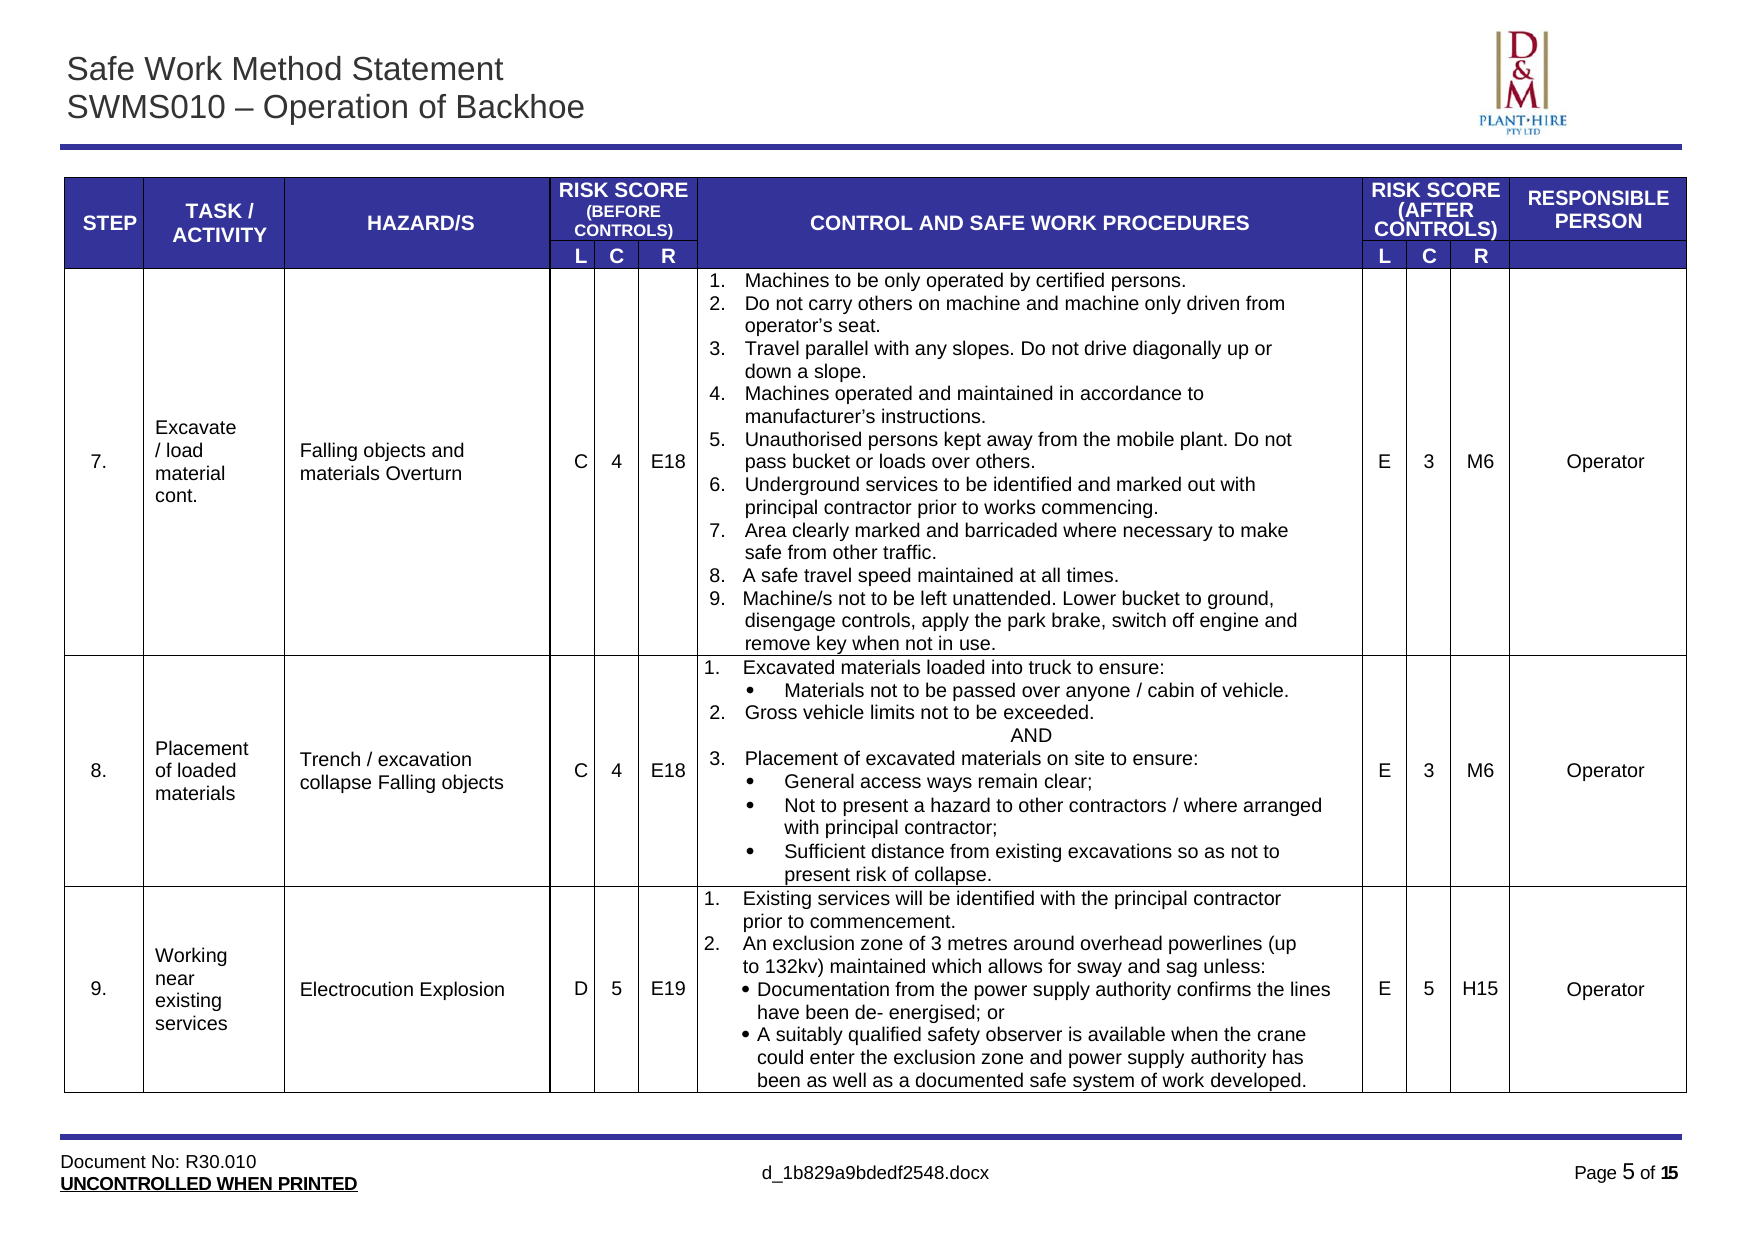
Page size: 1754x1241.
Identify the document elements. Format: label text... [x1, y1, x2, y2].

table_cell 5 [1407, 887, 1450, 1092]
table_cell L [1363, 241, 1406, 268]
table_cell 4 [595, 269, 638, 655]
table_cell Operator [1510, 269, 1686, 655]
table_cell E [1363, 887, 1406, 1092]
table_cell Electrocution Explosion [285, 887, 549, 1092]
table_cell C [1407, 241, 1450, 268]
table_cell Trench / excavation collapse Falling objects [285, 656, 549, 886]
table_cell C [595, 241, 638, 268]
table_cell M6 [1451, 656, 1509, 886]
table_cell D [551, 887, 594, 1092]
picture [1476, 28, 1570, 138]
table_header CONTROL AND SAFE WORK PROCEDURES [698, 178, 1362, 268]
table_cell C [551, 269, 594, 655]
table_header TASK / ACTIVITY [144, 178, 284, 268]
table_cell E18 [639, 656, 697, 886]
table_header STEP [65, 178, 143, 268]
table_cell M6 [1451, 269, 1509, 655]
table_cell 3 [1407, 656, 1450, 886]
table_cell E18 [639, 269, 697, 655]
table_cell Falling objects and materials Overturn [285, 269, 549, 655]
table_cell 8. [65, 656, 143, 886]
table_cell L [551, 241, 594, 268]
table_header RISK SCORE (AFTER CONTROLS) [1363, 178, 1509, 240]
table_cell [1510, 241, 1686, 268]
table_cell 5 [595, 887, 638, 1092]
table_cell Operator [1510, 887, 1686, 1092]
table_cell 7. [65, 269, 143, 655]
table_cell Operator [1510, 656, 1686, 886]
table_cell E [1363, 269, 1406, 655]
table_cell 4 [595, 656, 638, 886]
table_cell R [1451, 241, 1509, 268]
table_cell C [551, 656, 594, 886]
table_cell E19 [639, 887, 697, 1092]
table_cell Existing services will be identified with the principal contractor prior to commencement. An exclusion zone of 3 metres around overhead powerlines (up to 132kv) maintained which allows for sway and sag unless: Documentation from the power supply authority confirms the lines have been de- energised; or A suitably qualified safety observer is available when the crane could enter the exclusion zone and power supply authority has been as well as a documented safe system of work developed. [698, 887, 1362, 1092]
table_header RESPONSIBLE PERSON [1510, 178, 1686, 240]
table_header HAZARD/S [285, 178, 549, 268]
table_header RISK SCORE (BEFORE CONTROLS) [551, 178, 697, 240]
table_cell 9. [65, 887, 143, 1092]
table_cell Placement of loaded materials [144, 656, 284, 886]
table_cell Machines to be only operated by certified persons. Do not carry others on machine and machine only driven from operator’s seat. Travel parallel with any slopes. Do not drive diagonally up or down a slope. Machines operated and maintained in accordance to manufacturer’s instructions. Unauthorised persons kept away from the mobile plant. Do not pass bucket or loads over others. Underground services to be identified and marked out with principal contractor prior to works commencing. Area clearly marked and barricaded where necessary to make safe from other traffic. A safe travel speed maintained at all times. Machine/s not to be left unattended. Lower bucket to ground, disengage controls, apply the park brake, switch off engine and remove key when not in use. [698, 269, 1362, 655]
table_cell 3 [1407, 269, 1450, 655]
table_cell R [639, 241, 697, 268]
table_cell Excavate / load material cont. [144, 269, 284, 655]
table_cell H15 [1451, 887, 1509, 1092]
table_cell E [1363, 656, 1406, 886]
table_cell Excavated materials loaded into truck to ensure: Materials not to be passed over anyone / cabin of vehicle. Gross vehicle limits not to be exceeded. AND Placement of excavated materials on site to ensure: General access ways remain clear; Not to present a hazard to other contractors / where arranged with principal contractor; Sufficient distance from existing excavations so as not to present risk of collapse. [698, 656, 1362, 886]
table_cell Working near existing services [144, 887, 284, 1092]
